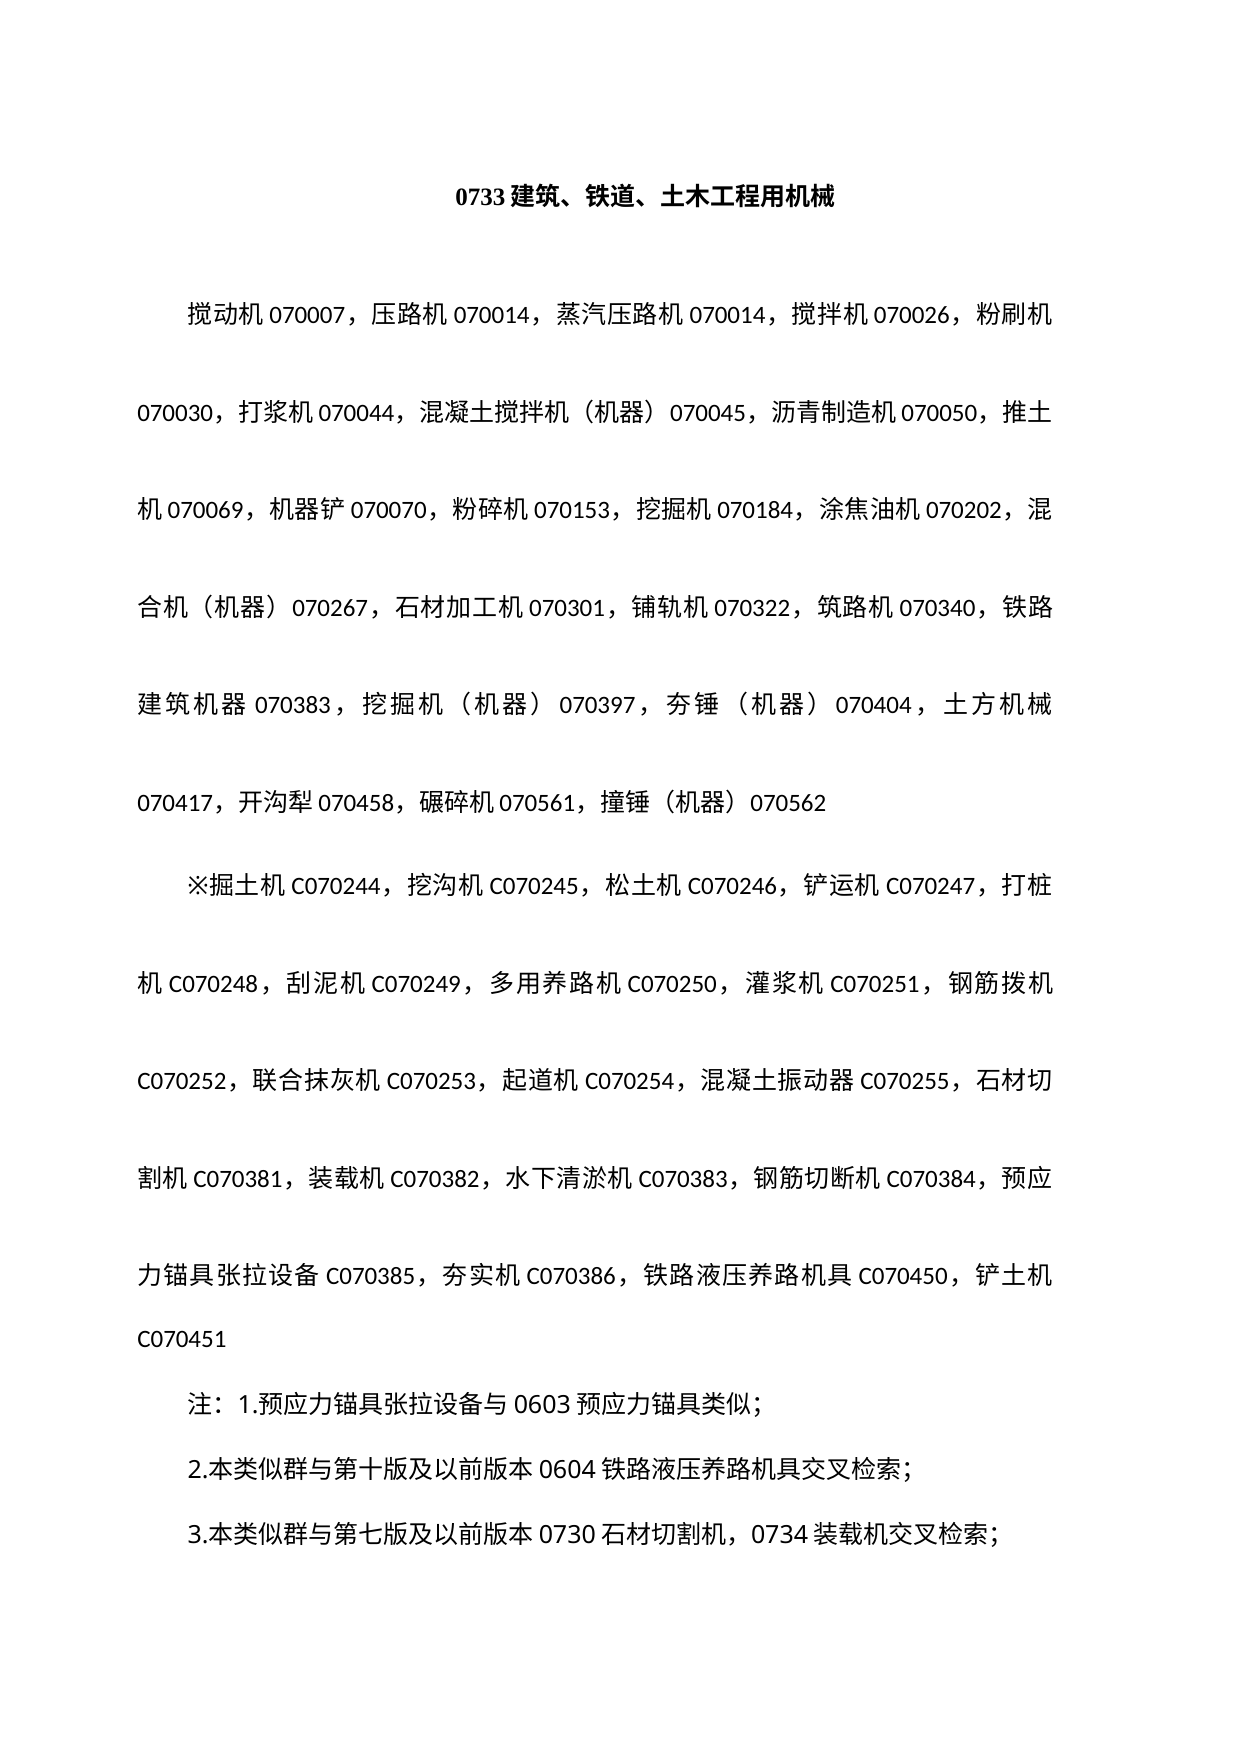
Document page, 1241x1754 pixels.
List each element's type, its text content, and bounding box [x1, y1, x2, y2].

text 注：1.预应力锚具张拉设备与0603预应力锚具类似； [187, 1370, 1053, 1435]
text 3.本类似群与第七版及以前版本0730石材切割机，0734装载机交叉检索； [187, 1500, 1053, 1565]
subtitle 0733建筑、铁道、土木工程用机械 [187, 162, 1053, 227]
text 2.本类似群与第十版及以前版本0604铁路液压养路机具交叉检索； [187, 1435, 1053, 1500]
text 搅动机070007，压路机070014，蒸汽压路机070014，搅拌机070026，粉刷机070030，打浆机070044，混凝土搅拌机（机器）070045，沥青制造机070050，推土机070069，机器铲070070，粉碎机070153，挖掘机070184，涂焦油机070202，混合机（机器）070267，石材加工机070301，铺轨机070322，筑路机070340，铁路建筑机器070383，挖掘机（机器）070397，夯锤（机器）070404，土方机械070417，开沟犁070458，碾碎机070561，撞锤（机器）070562 [137, 281, 1053, 833]
text ※掘土机C070244，挖沟机C070245，松土机C070246，铲运机C070247，打桩机C070248，刮泥机C070249，多用养路机C070250，灌浆机C070251，钢筋拨机C070252，联合抹灰机C070253，起道机C070254，混凝土振动器C070255，石材切割机C070381，装载机C070382，水下清淤机C070383，钢筋切断机C070384，预应力锚具张拉设备C070385，夯实机C070386，铁路液压养路机具C070450，铲土机C070451 [137, 851, 1053, 1355]
